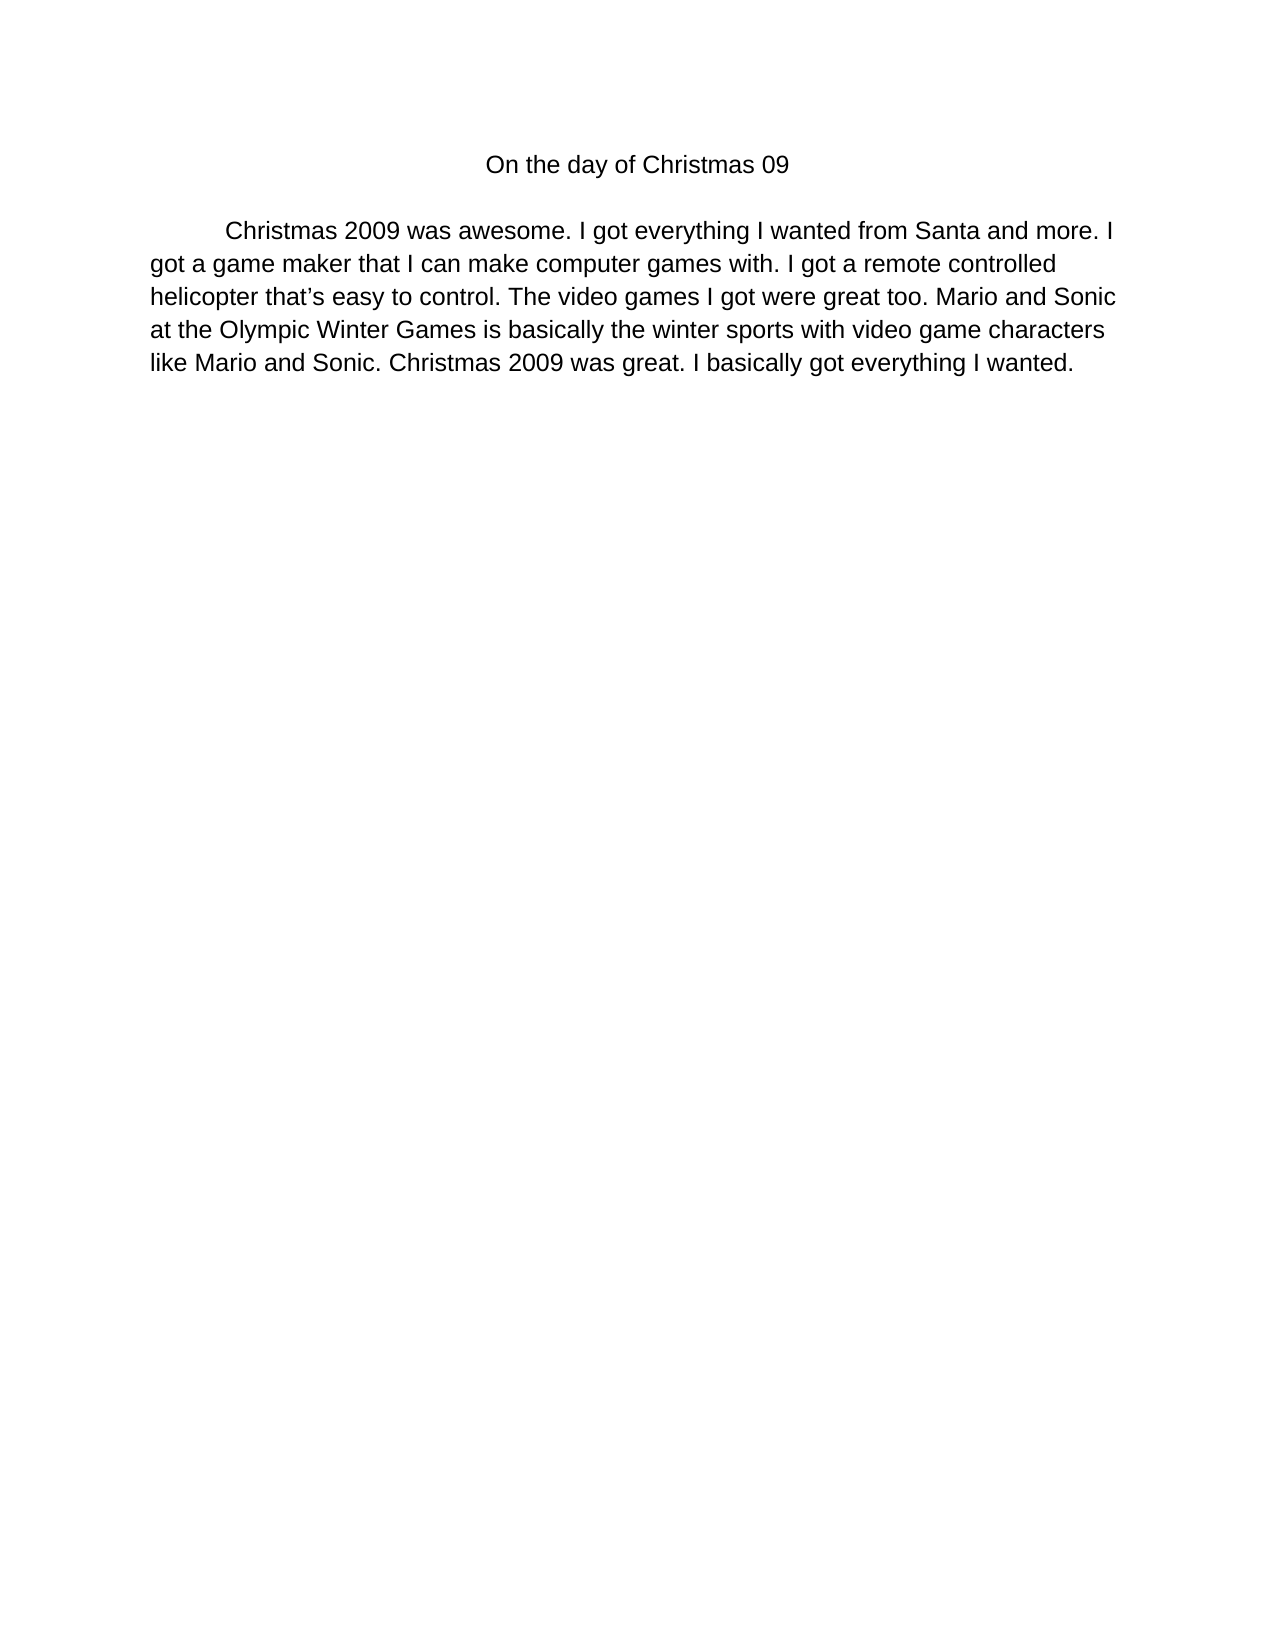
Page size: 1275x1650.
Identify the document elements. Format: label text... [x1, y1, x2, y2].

text On the day of Christmas 09 [150, 150, 1125, 179]
text Christmas 2009 was awesome. I got everything I wanted from Santa and more. I got a game maker that I can make computer games with. I got a remote controlled helicopter that’s easy to control. The video games I got were great too. Mario and Sonic at the Olympic Winter Games is basically the winter sports with video game characters like Mario and Sonic. Christmas 2009 was great. I basically got everything I wanted. [150, 216, 1125, 377]
